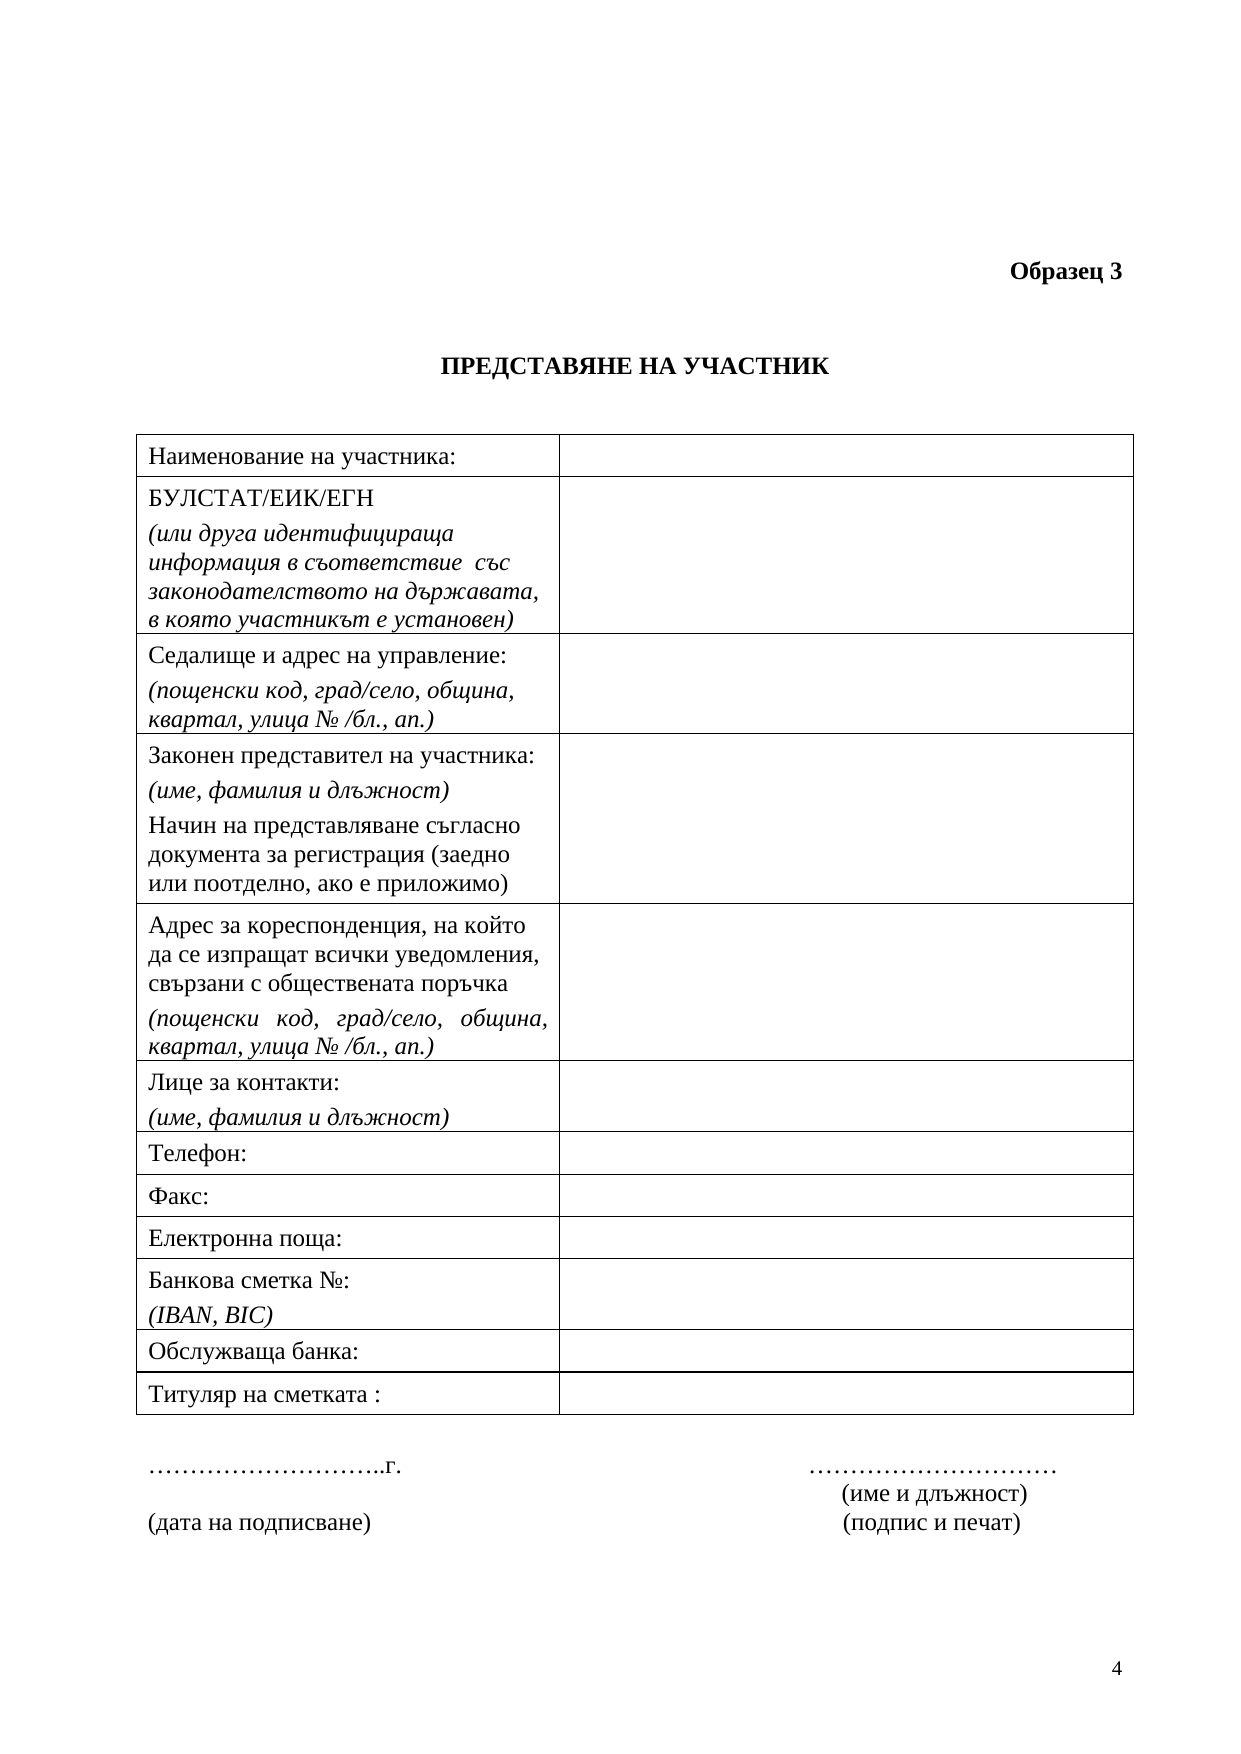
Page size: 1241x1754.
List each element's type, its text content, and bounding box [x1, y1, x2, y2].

table_cell Титуляр на сметката : [137, 1373, 559, 1414]
text Образец 3 [148, 256, 1122, 285]
table_cell [560, 1175, 1133, 1216]
table_cell Законен представител на участника: (име, фамилия и длъжност) Начин на представляване съгласно документа за регистрация (заедно или поотделно, ако е приложимо) [137, 734, 559, 903]
table_cell [560, 1132, 1133, 1173]
table_cell [560, 1259, 1133, 1329]
table_cell Лице за контакти: (име, фамилия и длъжност) [137, 1061, 559, 1131]
table_header Наименование на участника: [137, 435, 559, 476]
table_cell Факс: [137, 1175, 559, 1216]
table_cell Банкова сметка №: (IBAN, BIC) [137, 1259, 559, 1329]
table_cell Електронна поща: [137, 1217, 559, 1258]
table_cell [560, 734, 1133, 903]
table_header [560, 435, 1133, 476]
table_cell Адрес за кореспонденция, на който да се изпращат всички уведомления, свързани с обществената поръчка (пощенски код, град/село, община, квартал, улица № /бл., ап.) [137, 904, 559, 1060]
table_cell Седалище и адрес на управление: (пощенски код, град/село, община, квартал, улица № /бл., ап.) [137, 634, 559, 733]
table_cell [560, 634, 1133, 733]
text ПРЕДСТАВЯНЕ НА УЧАСТНИК [148, 351, 1122, 380]
table_cell [560, 477, 1133, 633]
table_cell [560, 1217, 1133, 1258]
table_cell Обслужваща банка: [137, 1330, 559, 1371]
table_cell Телефон: [137, 1132, 559, 1173]
table_cell [560, 1373, 1133, 1414]
table_cell БУЛСТАТ/ЕИК/ЕГН (или друга идентифицираща информация в съответствие със законодателството на държавата, в която участникът е установен) [137, 477, 559, 633]
text ………………………..г. ………………………… [148, 1450, 1122, 1478]
table_cell [560, 904, 1133, 1060]
table_cell [560, 1330, 1133, 1371]
text (име и длъжност) [148, 1478, 1122, 1507]
text (дата на подписване) (подпис и печат) [148, 1507, 1122, 1536]
table_cell [560, 1061, 1133, 1131]
